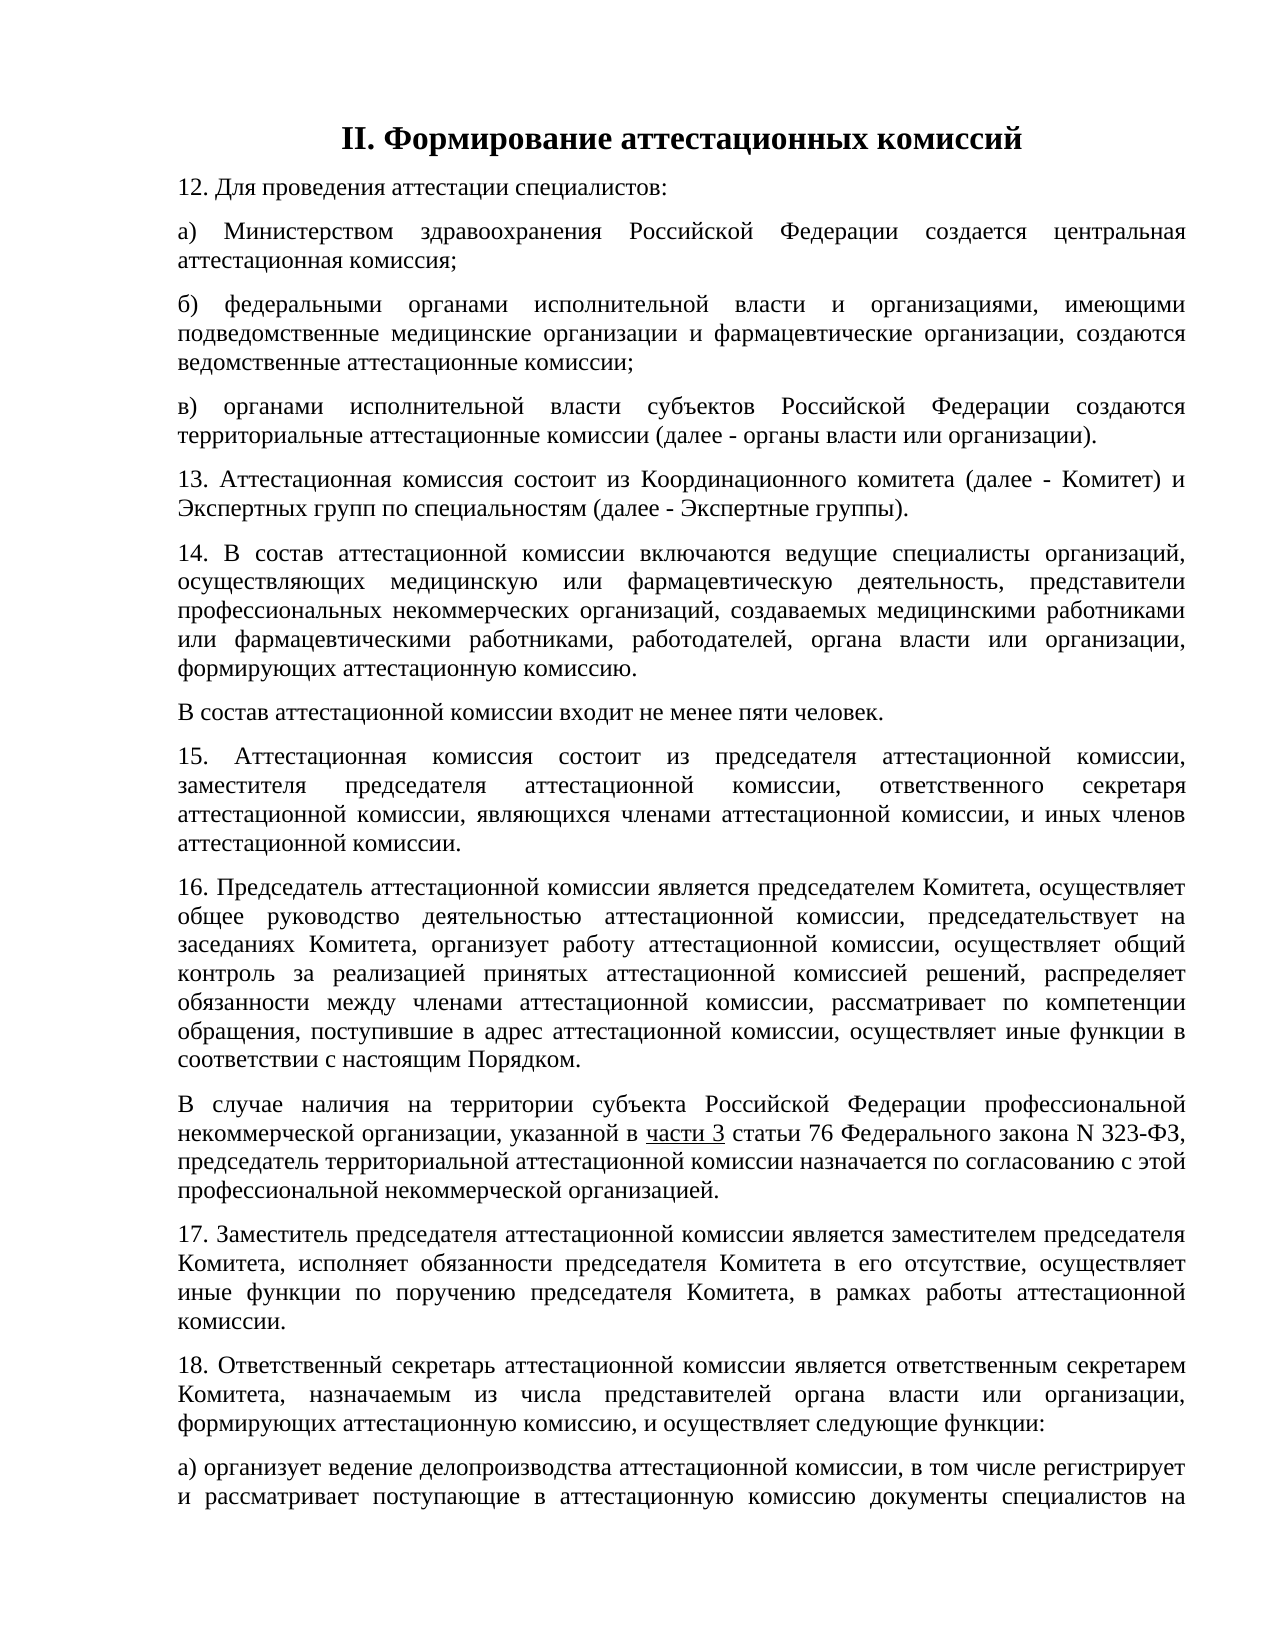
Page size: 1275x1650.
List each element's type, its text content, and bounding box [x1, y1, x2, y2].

text 13. Аттестационная комиссия состоит из Координационного комитета (далее - Комитет) и Экспертных групп по специальностям (далее - Экспертные группы). [177, 464, 1186, 522]
text 16. Председатель аттестационной комиссии является председателем Комитета, осуществляет общее руководство деятельностью аттестационной комиссии, председательствует на заседаниях Комитета, организует работу аттестационной комиссии, осуществляет общий контроль за реализацией принятых аттестационной комиссией решений, распределяет обязанности между членами аттестационной комиссии, рассматривает по компетенции обращения, поступившие в адрес аттестационной комиссии, осуществляет иные функции в соответствии с настоящим Порядком. [177, 872, 1186, 1073]
text а) Министерством здравоохранения Российской Федерации создается центральная аттестационная комиссия; [177, 216, 1186, 274]
text 17. Заместитель председателя аттестационной комиссии является заместителем председателя Комитета, исполняет обязанности председателя Комитета в его отсутствие, осуществляет иные функции по поручению председателя Комитета, в рамках работы аттестационной комиссии. [177, 1219, 1186, 1334]
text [177, 1452, 1186, 1509]
text 12. Для проведения аттестации специалистов: [177, 172, 1186, 201]
text в) органами исполнительной власти субъектов Российской Федерации создаются территориальные аттестационные комиссии (далее - органы власти или организации). [177, 391, 1186, 449]
text II. Формирование аттестационных комиссий [177, 118, 1186, 156]
text б) федеральными органами исполнительной власти и организациями, имеющими подведомственные медицинские организации и фармацевтические организации, создаются ведомственные аттестационные комиссии; [177, 289, 1186, 376]
text 18. Ответственный секретарь аттестационной комиссии является ответственным секретарем Комитета, назначаемым из числа представителей органа власти или организации, формирующих аттестационную комиссию, и осуществляет следующие функции: [177, 1350, 1186, 1436]
text 15. Аттестационная комиссия состоит из председателя аттестационной комиссии, заместителя председателя аттестационной комиссии, ответственного секретаря аттестационной комиссии, являющихся членами аттестационной комиссии, и иных членов аттестационной комиссии. [177, 741, 1186, 856]
text 14. В состав аттестационной комиссии включаются ведущие специалисты организаций, осуществляющих медицинскую или фармацевтическую деятельность, представители профессиональных некоммерческих организаций, создаваемых медицинскими работниками или фармацевтическими работниками, работодателей, органа власти или организации, формирующих аттестационную комиссию. [177, 538, 1186, 681]
text В состав аттестационной комиссии входит не менее пяти человек. [177, 697, 1186, 726]
text В случае наличия на территории субъекта Российской Федерации профессиональной некоммерческой организации, указанной в части 3 статьи 76 Федерального закона N 323-ФЗ, председатель территориальной аттестационной комиссии назначается по согласованию с этой профессиональной некоммерческой организацией. [177, 1089, 1186, 1204]
